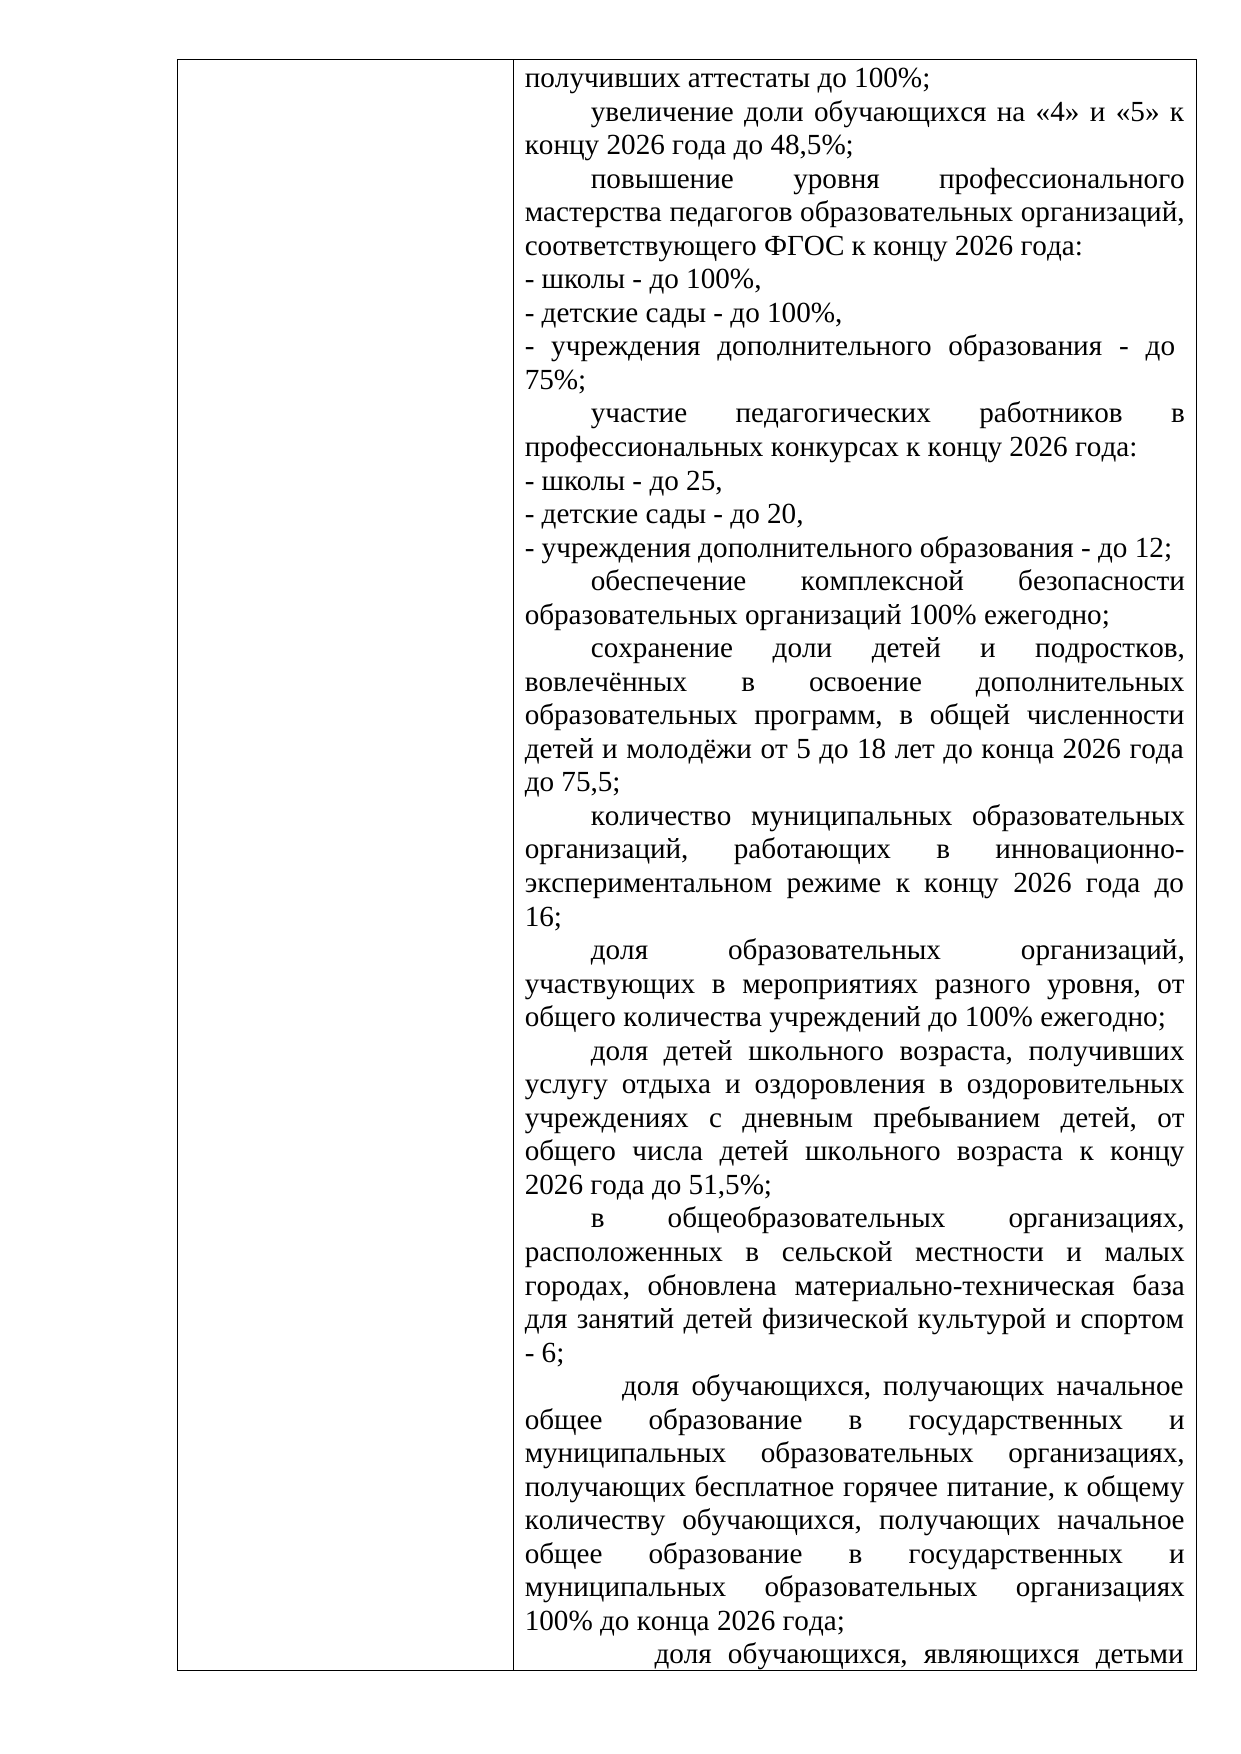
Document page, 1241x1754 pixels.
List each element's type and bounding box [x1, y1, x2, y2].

table_cell [514, 60, 1196, 1670]
table_cell [178, 60, 513, 1670]
